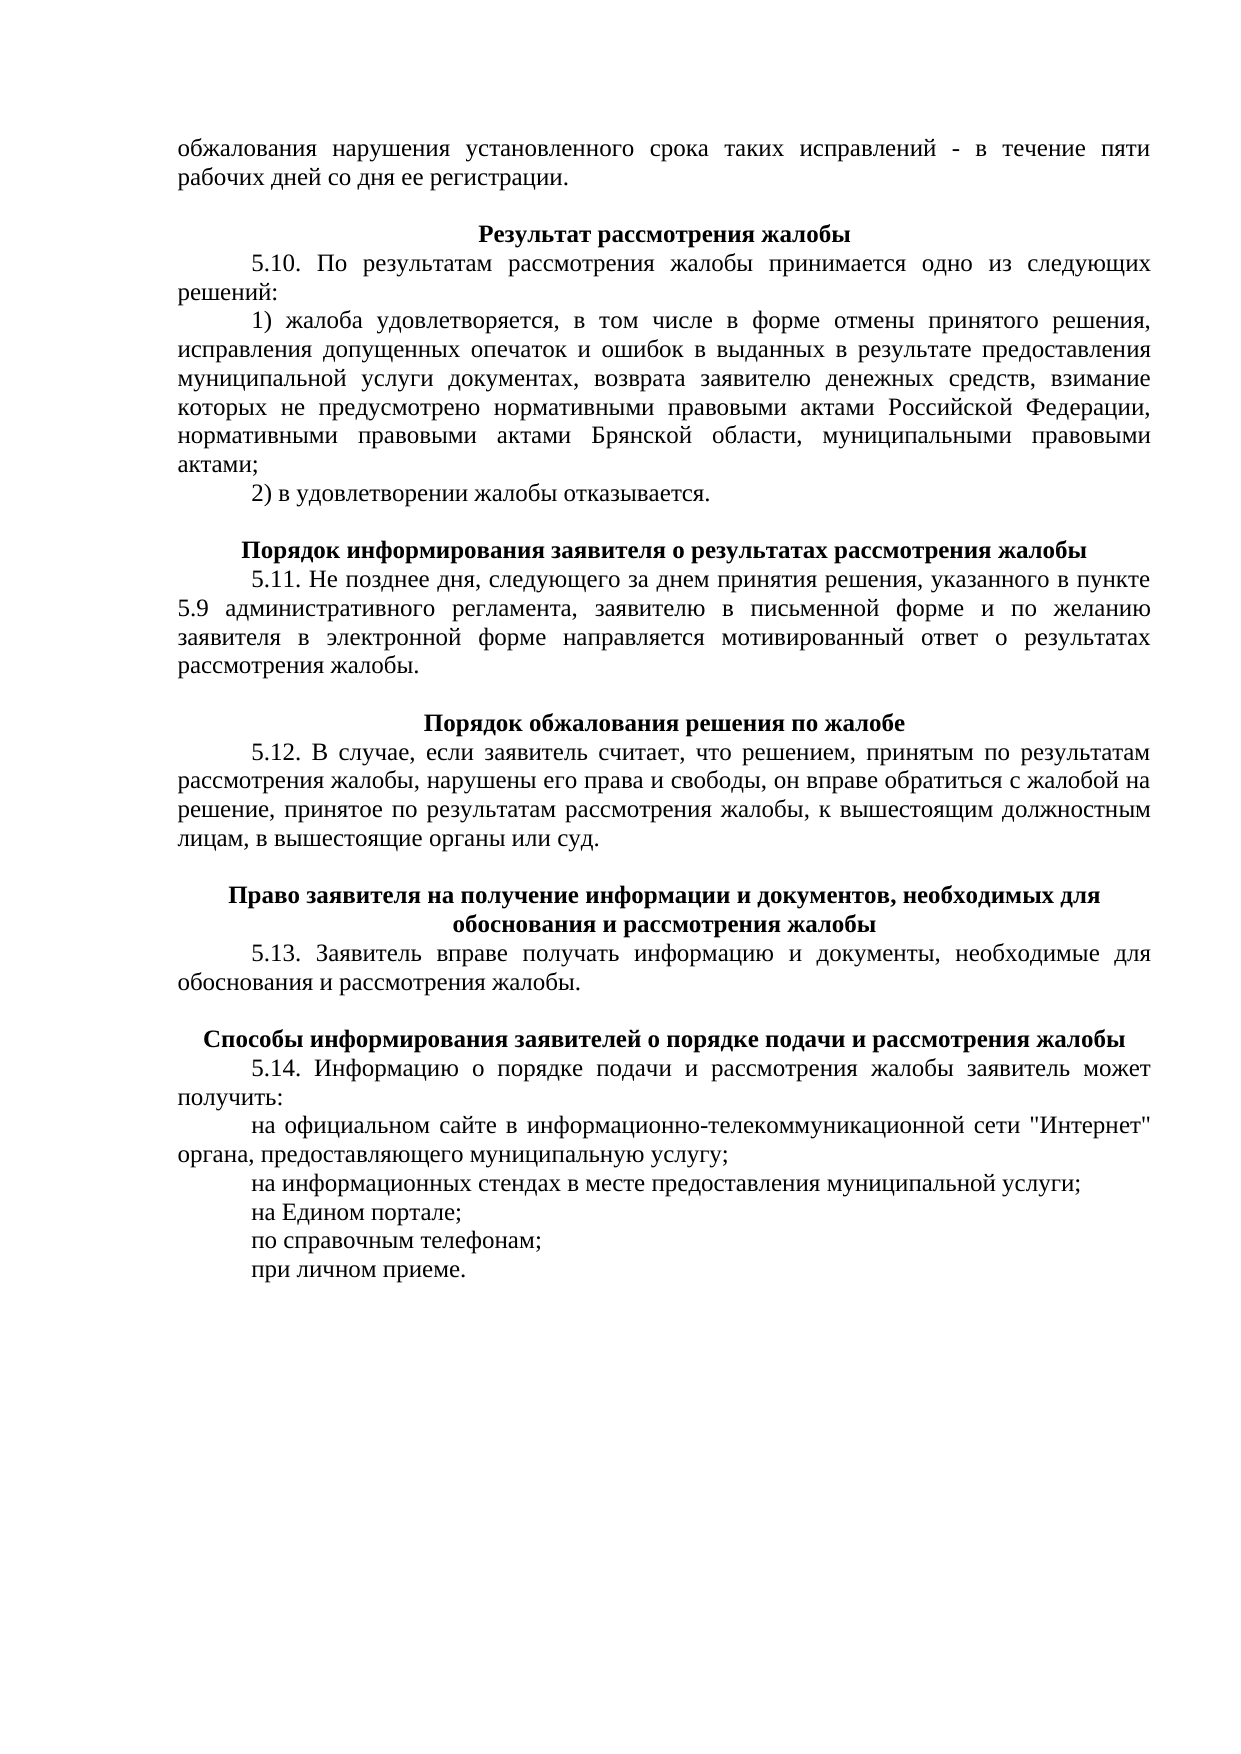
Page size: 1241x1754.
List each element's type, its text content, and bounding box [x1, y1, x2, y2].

text Результат рассмотрения жалобы [177, 219, 1152, 248]
text Способы информирования заявителей о порядке подачи и рассмотрения жалобы [177, 1024, 1152, 1053]
text 5.12. В случае, если заявитель считает, что решением, принятым по результатам рассмотрения жалобы, нарушены его права и свободы, он вправе обратиться с жалобой на решение, принятое по результатам рассмотрения жалобы, к вышестоящим должностным лицам, в вышестоящие органы или суд. [177, 737, 1152, 852]
text Порядок обжалования решения по жалобе [177, 708, 1152, 737]
text 1) жалоба удовлетворяется, в том числе в форме отмены принятого решения, исправления допущенных опечаток и ошибок в выданных в результате предоставления муниципальной услуги документах, возврата заявителю денежных средств, взимание которых не предусмотрено нормативными правовыми актами Российской Федерации, нормативными правовыми актами Брянской области, муниципальными правовыми актами; [177, 305, 1152, 478]
text 5.10. По результатам рассмотрения жалобы принимается одно из следующих решений: [177, 248, 1152, 305]
text 5.13. Заявитель вправе получать информацию и документы, необходимые для обоснования и рассмотрения жалобы. [177, 938, 1152, 995]
text по справочным телефонам; [177, 1225, 1152, 1254]
text 5.14. Информацию о порядке подачи и рассмотрения жалобы заявитель может получить: [177, 1053, 1152, 1110]
text 5.11. Не позднее дня, следующего за днем принятия решения, указанного в пункте 5.9 административного регламента, заявителю в письменной форме и по желанию заявителя в электронной форме направляется мотивированный ответ о результатах рассмотрения жалобы. [177, 564, 1152, 679]
text при личном приеме. [177, 1254, 1152, 1283]
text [177, 133, 1152, 190]
text 2) в удовлетворении жалобы отказывается. [177, 478, 1152, 507]
text на официальном сайте в информационно-телекоммуникационной сети "Интернет" органа, предоставляющего муниципальную услугу; [177, 1110, 1152, 1168]
text Порядок информирования заявителя о результатах рассмотрения жалобы [177, 535, 1152, 564]
text на Едином портале; [177, 1197, 1152, 1225]
text на информационных стендах в месте предоставления муниципальной услуги; [177, 1168, 1152, 1197]
text Право заявителя на получение информации и документов, необходимых для обоснования и рассмотрения жалобы [177, 880, 1152, 938]
